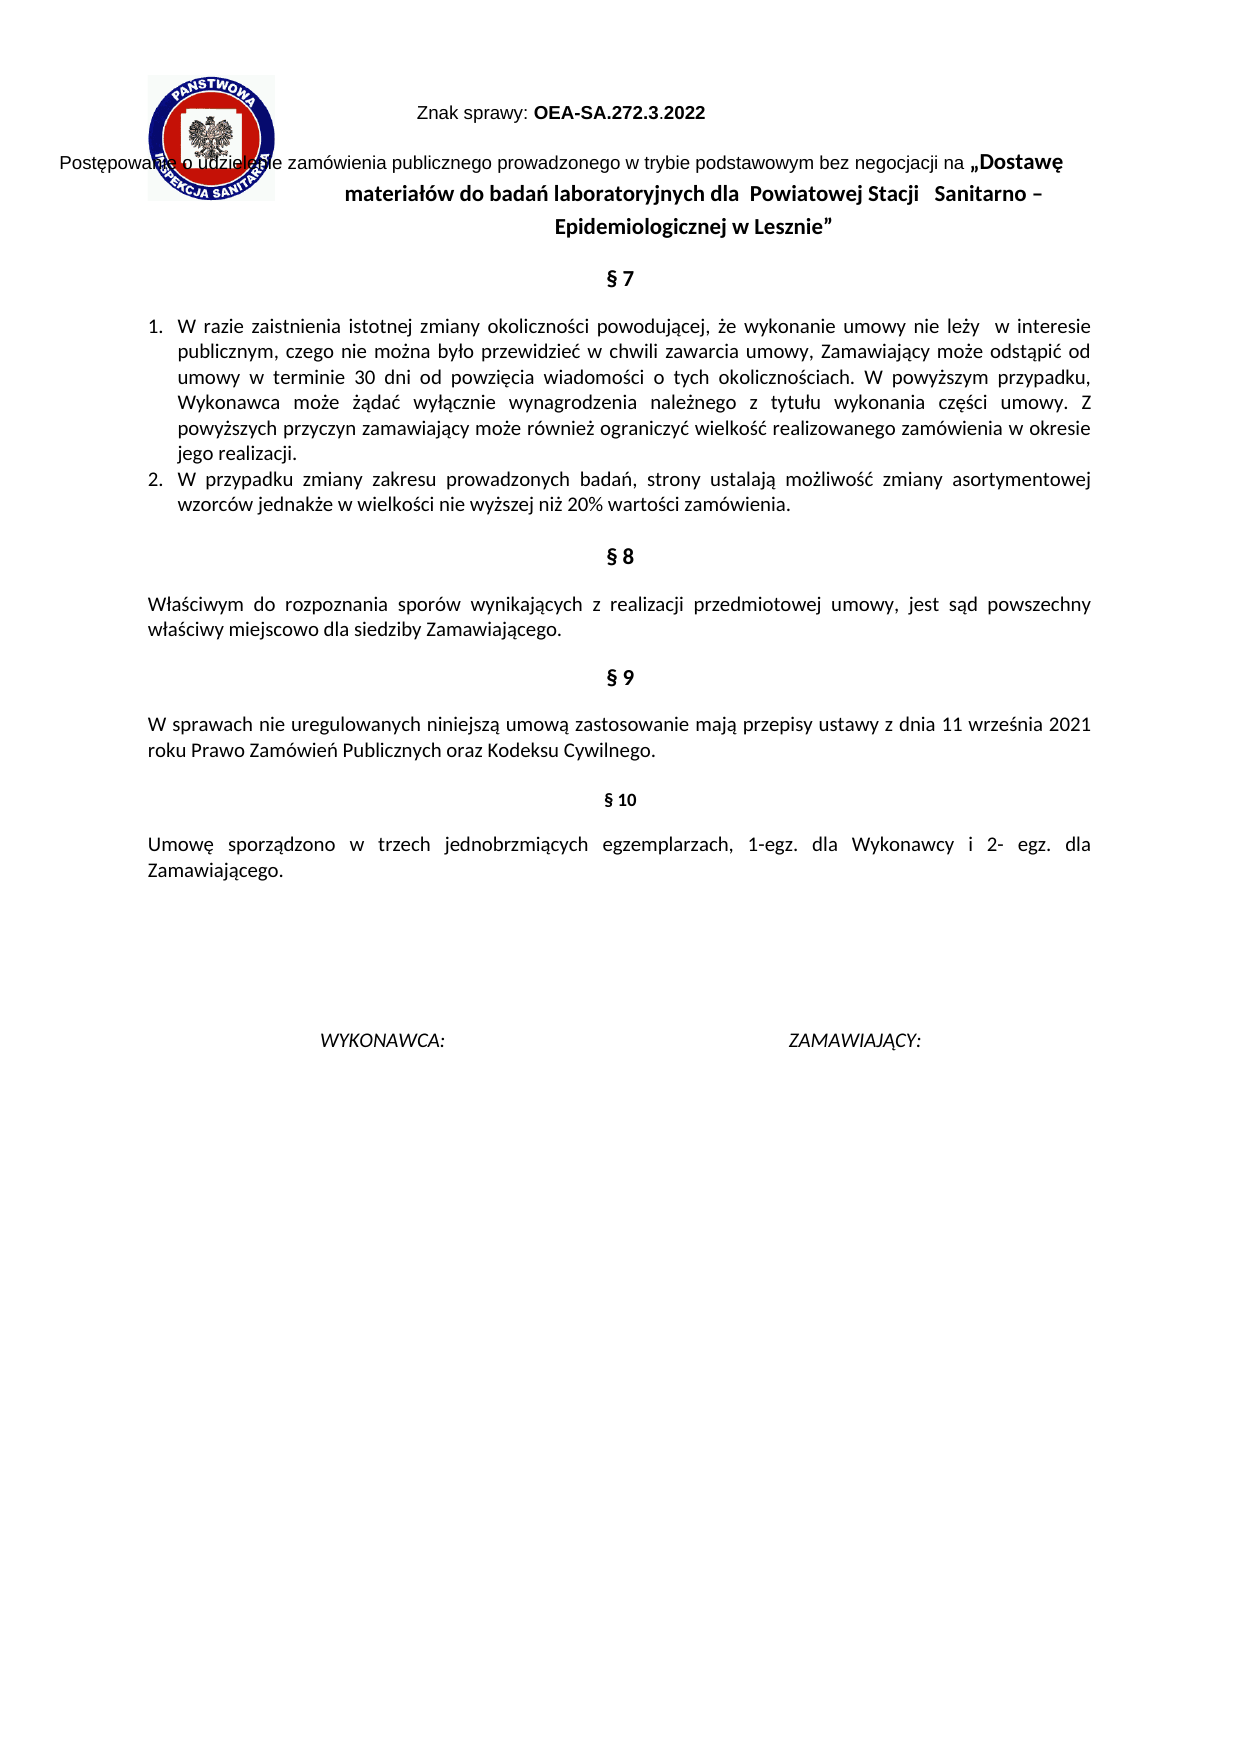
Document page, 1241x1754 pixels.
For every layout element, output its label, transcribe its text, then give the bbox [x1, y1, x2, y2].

text § 9 [148, 663, 1093, 691]
picture [147, 75, 275, 201]
table_header ZAMAWIAJĄCY: [620, 1027, 1093, 1077]
list W przypadku zmiany zakresu prowadzonych badań, strony ustalają możliwość zmiany asortymentowej wzorców jednakże w wielkości nie wyższej niż 20% wartości zamówienia. [148, 466, 1093, 517]
text Umowę sporządzono w trzech jednobrzmiących egzemplarzach, 1-egz. dla Wykonawcy i 2- egz. dla Zamawiającego. [148, 831, 1093, 882]
table_header WYKONAWCA: [148, 1027, 619, 1077]
text § 8 [148, 542, 1093, 570]
text § 7 [148, 264, 1093, 292]
list W razie zaistnienia istotnej zmiany okoliczności powodującej, że wykonanie umowy nie leży w interesie publicznym, czego nie można było przewidzieć w chwili zawarcia umowy, Zamawiający może odstąpić od umowy w terminie 30 dni od powzięcia wiadomości o tych okolicznościach. W powyższym przypadku, Wykonawca może żądać wyłącznie wynagrodzenia należnego z tytułu wykonania części umowy. Z powyższych przyczyn zamawiający może również ograniczyć wielkość realizowanego zamówienia w okresie jego realizacji. [148, 313, 1093, 466]
text W sprawach nie uregulowanych niniejszą umową zastosowanie mają przepisy ustawy z dnia 11 września 2021 roku Prawo Zamówień Publicznych oraz Kodeksu Cywilnego. [148, 711, 1093, 762]
text Właściwym do rozpoznania sporów wynikających z realizacji przedmiotowej umowy, jest sąd powszechny właściwy miejscowo dla siedziby Zamawiającego. [148, 591, 1093, 642]
text § 10 [148, 788, 1093, 811]
